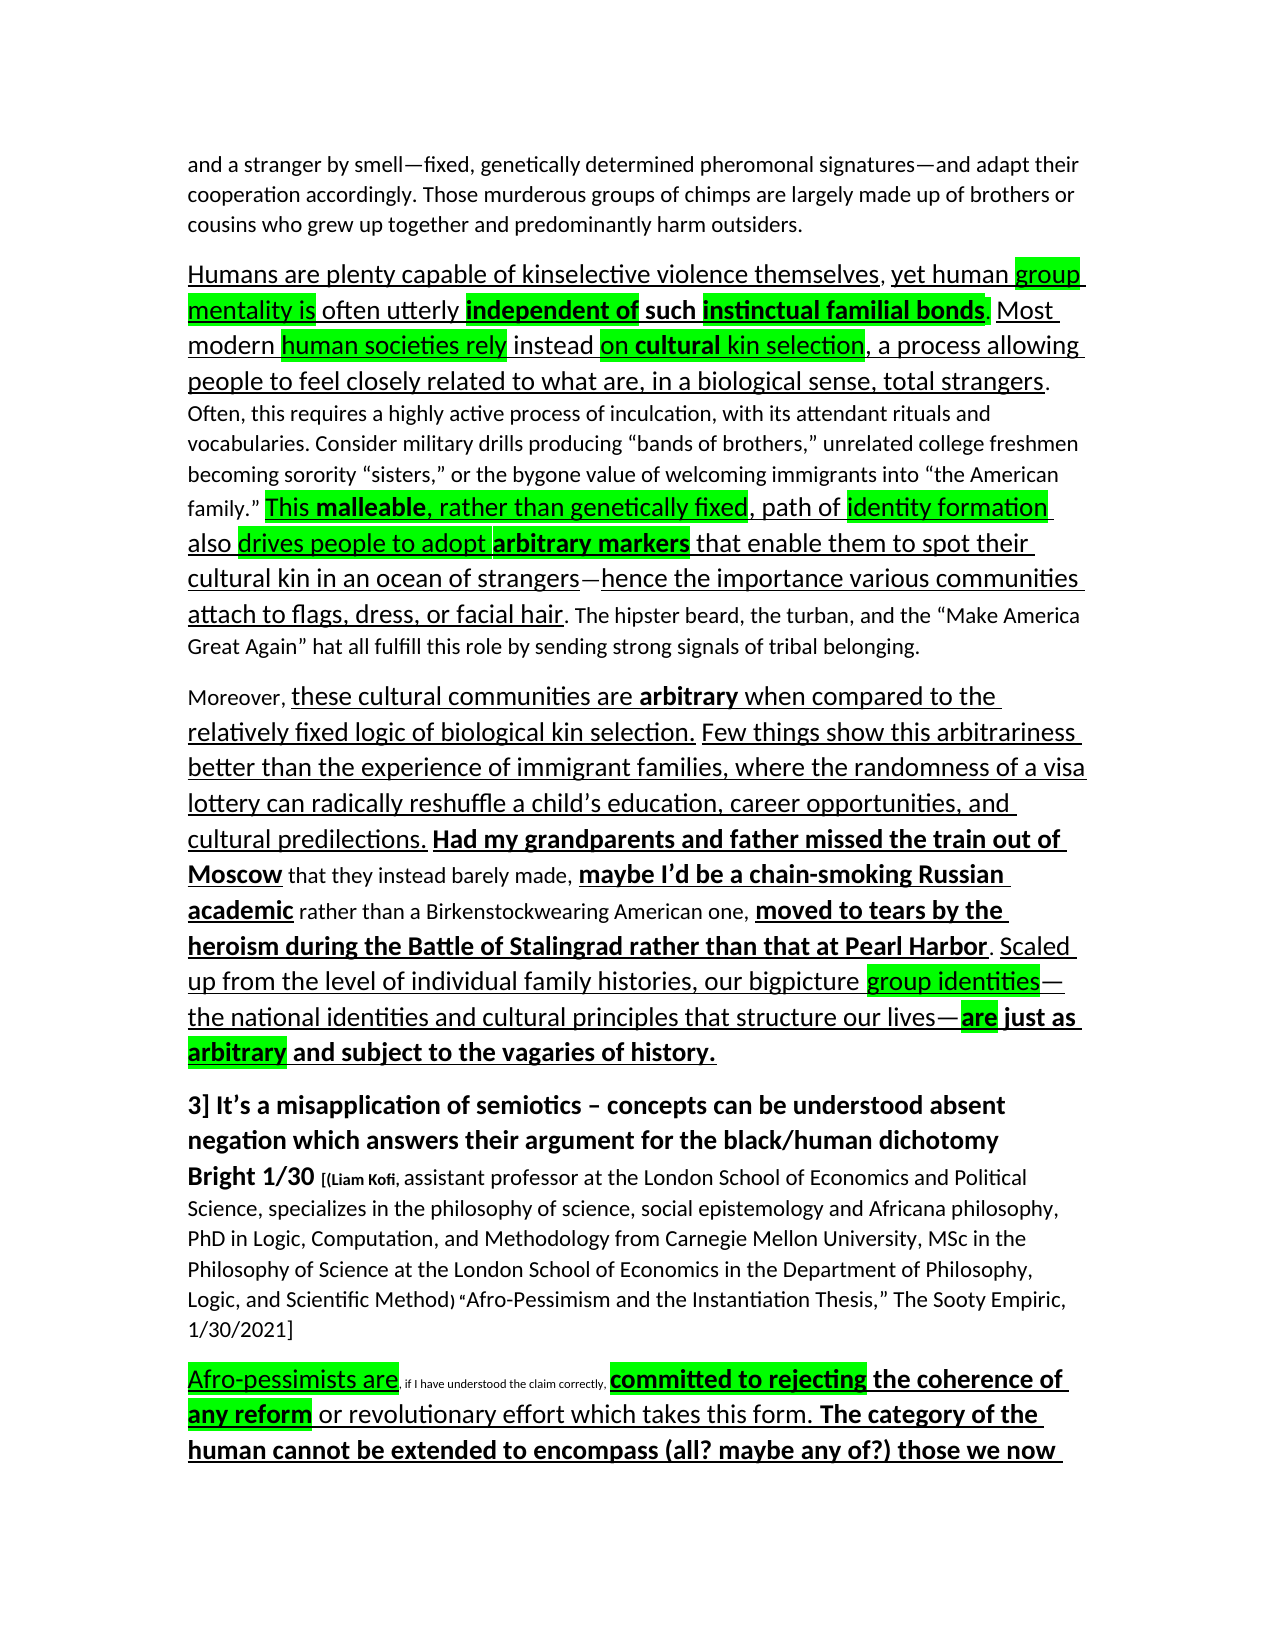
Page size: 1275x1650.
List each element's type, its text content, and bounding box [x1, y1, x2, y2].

text Moreover, these cultural communities are arbitrary when compared to the relatively fixed logic of biological kin selection. Few things show this arbitrariness better than the experience of immigrant families, where the randomness of a visa lottery can radically reshuffle a child’s education, career opportunities, and cultural predilections. Had my grandparents and father missed the train out of Moscow that they instead barely made, maybe I’d be a chain-smoking Russian academic rather than a Birkenstockwearing American one, moved to tears by the heroism during the Battle of Stalingrad rather than that at Pearl Harbor. Scaled up from the level of individual family histories, our bigpicture group identities—the national identities and cultural principles that structure our lives—are just as arbitrary and subject to the vagaries of history. [187, 780, 1087, 1069]
text Humans are plenty capable of kinselective violence themselves, yet human group mentality is often utterly independent of such instinctual familial bonds. Most modern human societies rely instead on cultural kin selection, a process allowing people to feel closely related to what are, in a biological sense, total strangers. Often, this requires a highly active process of inculcation, with its attendant rituals and vocabularies. Consider military drills producing “bands of brothers,” unrelated college freshmen becoming sorority “sisters,” or the bygone value of welcoming immigrants into “the American family.” This malleable, rather than genetically fixed, path of identity formation also drives people to adopt arbitrary markers that enable them to spot their cultural kin in an ocean of strangers—hence the importance various communities attach to flags, dress, or facial hair. The hipster beard, the turban, and the “Make America Great Again” hat all fulfill this role by sending strong signals of tribal belonging. [187, 257, 1087, 661]
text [187, 150, 1087, 238]
text Moreover, these cultural communities are arbitrary when compared to the relatively fixed logic of biological kin selection. Few things show this arbitrariness better than the experience of immigrant families, where the randomness of a visa lottery can radically reshuffle a child’s education, career opportunities, and cultural predilections. Had my grandparents and father missed the train out of Moscow that they instead barely made, maybe I’d be a chain-smoking Russian academic rather than a Birkenstockwearing American one, moved to tears by the heroism during the Battle of Stalingrad rather than that at Pearl Harbor. Scaled up from the level of individual family histories, our bigpicture group identities—the national identities and cultural principles that structure our lives—are just as arbitrary and subject to the vagaries of history. [187, 679, 1087, 779]
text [187, 1362, 1087, 1466]
subtitle 3] It’s a misapplication of semiotics – concepts can be understood absent negation which answers their argument for the black/human dichotomy [187, 1088, 1087, 1157]
text Bright 1/30 [(Liam Kofi, assistant professor at the London School of Economics and Political Science, specializes in the philosophy of science, social epistemology and Africana philosophy, PhD in Logic, Computation, and Methodology from Carnegie Mellon University, MSc in the Philosophy of Science at the London School of Economics in the Department of Philosophy, Logic, and Scientific Method) “Afro-Pessimism and the Instantiation Thesis,” The Sooty Empiric, 1/30/2021] [187, 1159, 1087, 1343]
